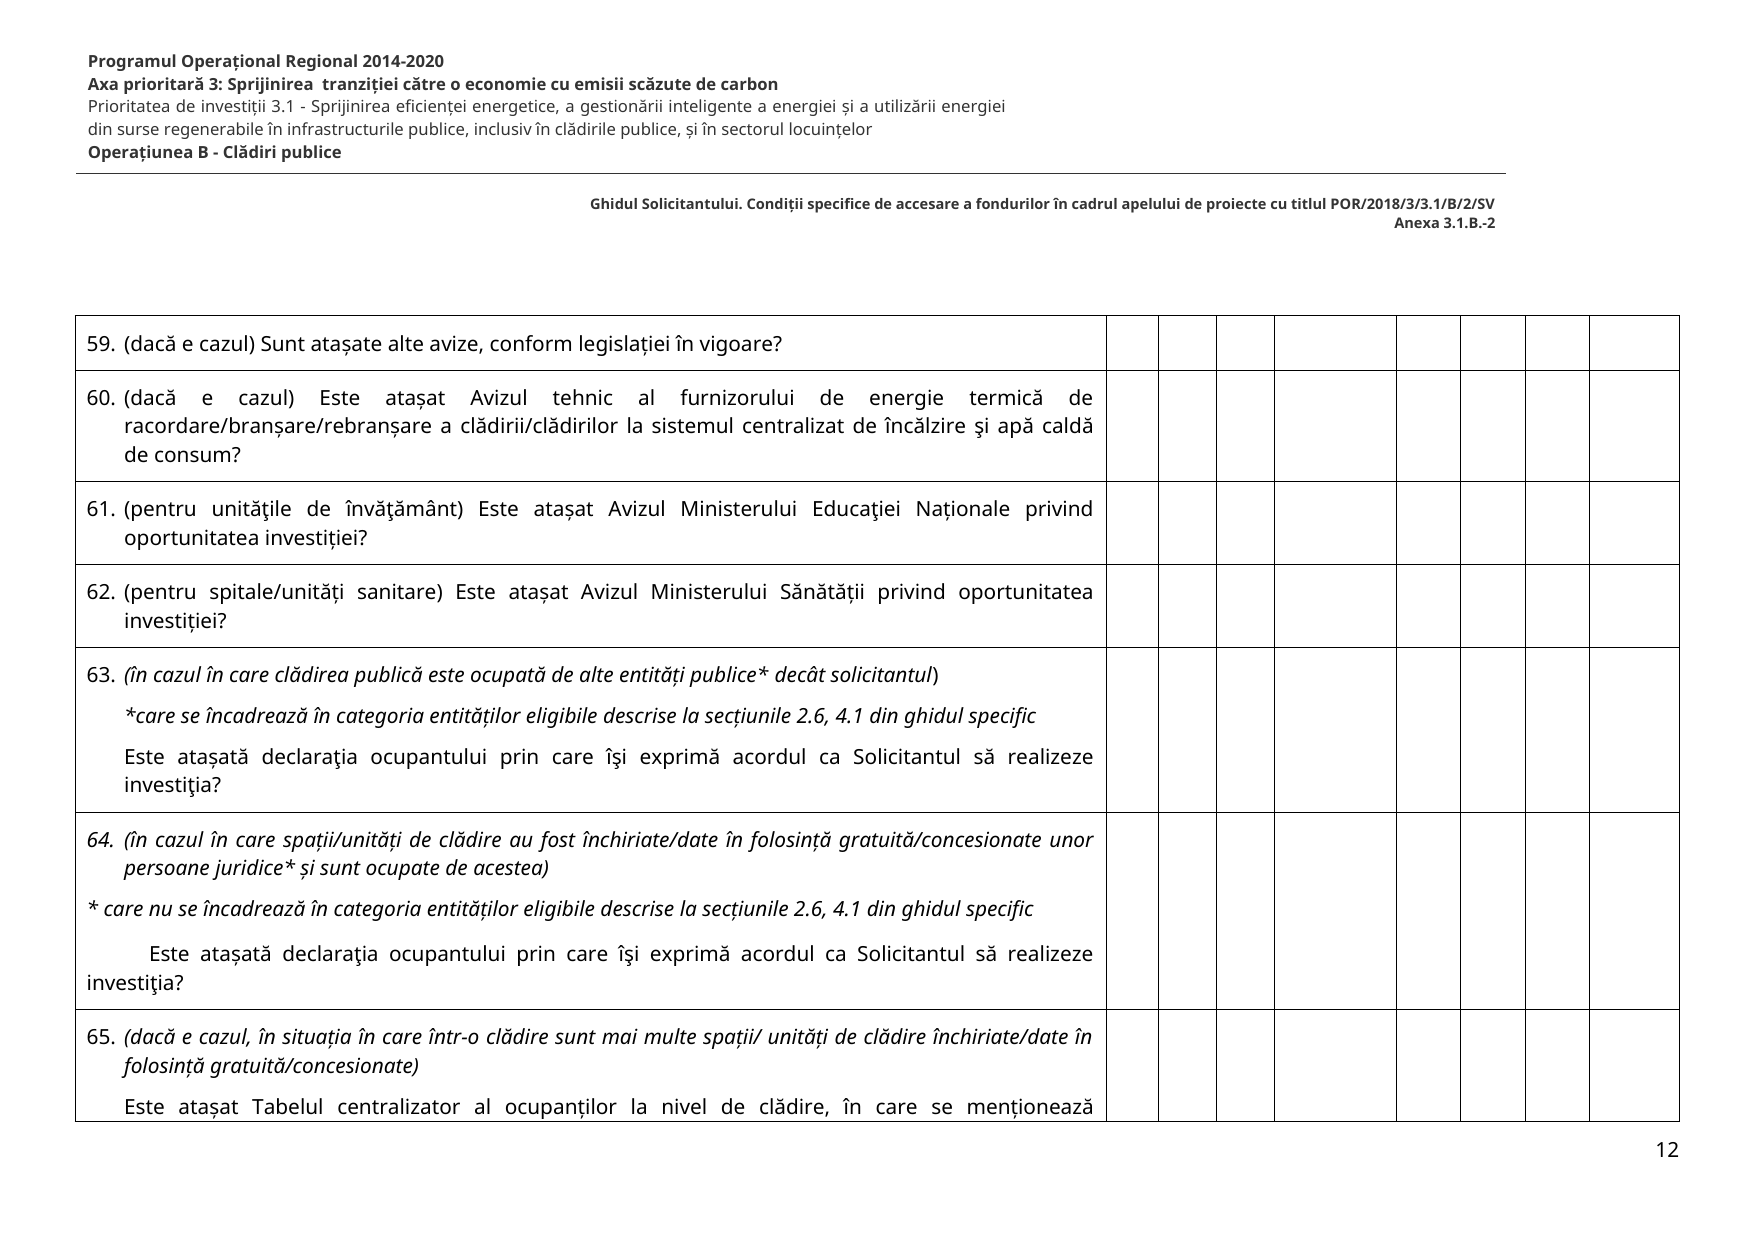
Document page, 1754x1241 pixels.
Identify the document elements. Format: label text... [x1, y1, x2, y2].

table_cell [1397, 813, 1460, 1009]
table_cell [76, 1010, 1106, 1121]
table_cell (în cazul în care clădirea publică este ocupată de alte entități publice* decât solicitantul) *care se încadrează în categoria entităților eligibile descrise la secțiunile 2.6, 4.1 din ghidul specific Este atașată declaraţia ocupantului prin care îşi exprimă acordul ca Solicitantul să realizeze investiţia? [76, 648, 1106, 812]
table_cell [1526, 1010, 1589, 1121]
table_cell [1461, 565, 1525, 647]
table_cell [1217, 813, 1274, 1009]
table_cell [1397, 648, 1460, 812]
table_cell [1397, 482, 1460, 564]
table_cell [1107, 482, 1158, 564]
table_cell [1526, 648, 1589, 812]
table_cell [1461, 813, 1525, 1009]
table_cell [1217, 371, 1274, 481]
table_cell [1275, 813, 1396, 1009]
table_cell [1461, 648, 1525, 812]
table_cell (pentru spitale/unități sanitare) Este atașat Avizul Ministerului Sănătății privind oportunitatea investiției? [76, 565, 1106, 647]
table_cell [1590, 1010, 1679, 1121]
table_cell [1159, 565, 1216, 647]
table_cell [1217, 648, 1274, 812]
table_cell [1107, 1010, 1158, 1121]
table_cell (în cazul în care spații/unități de clădire au fost închiriate/date în folosință gratuită/concesionate unor persoane juridice* și sunt ocupate de acestea) * care nu se încadrează în categoria entităților eligibile descrise la secțiunile 2.6, 4.1 din ghidul specific Este atașată declaraţia ocupantului prin care îşi exprimă acordul ca Solicitantul să realizeze investiţia? [76, 813, 1106, 1009]
table_cell [1526, 371, 1589, 481]
table_cell (pentru unităţile de învăţământ) Este atașat Avizul Ministerului Educaţiei Naționale privind oportunitatea investiției? [76, 482, 1106, 564]
table_cell [1275, 316, 1396, 369]
table_cell [1526, 316, 1589, 369]
table_cell [1397, 565, 1460, 647]
table_cell [1275, 648, 1396, 812]
table_cell [1590, 316, 1679, 369]
table_cell [1159, 648, 1216, 812]
table_cell [1107, 316, 1158, 369]
table_cell [1217, 316, 1274, 369]
table_cell [1461, 316, 1525, 369]
table_cell [1275, 482, 1396, 564]
table_cell [1159, 813, 1216, 1009]
table_cell [1275, 565, 1396, 647]
table_cell [1217, 1010, 1274, 1121]
table_cell [1107, 648, 1158, 812]
table_cell [1275, 1010, 1396, 1121]
table_cell [1275, 371, 1396, 481]
table_cell [1397, 1010, 1460, 1121]
table_cell [1397, 371, 1460, 481]
table_cell [1590, 813, 1679, 1009]
table_cell [1590, 565, 1679, 647]
table_cell [1107, 565, 1158, 647]
table_cell [1107, 813, 1158, 1009]
table_cell [1461, 1010, 1525, 1121]
table_cell [1590, 371, 1679, 481]
table_cell (dacă e cazul) Este atașat Avizul tehnic al furnizorului de energie termică de racordare/branșare/rebranșare a clădirii/clădirilor la sistemul centralizat de încălzire şi apă caldă de consum? [76, 371, 1106, 481]
table_cell [1397, 316, 1460, 369]
table_cell [1217, 565, 1274, 647]
table_cell [1590, 482, 1679, 564]
table_cell [1217, 482, 1274, 564]
table_cell [1526, 482, 1589, 564]
table_cell [1526, 813, 1589, 1009]
table_cell [1159, 371, 1216, 481]
table_cell [1461, 482, 1525, 564]
table_cell [1159, 482, 1216, 564]
table_cell [1159, 1010, 1216, 1121]
table_cell [1159, 316, 1216, 369]
table_cell [1526, 565, 1589, 647]
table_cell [76, 316, 1106, 369]
table_cell [1107, 371, 1158, 481]
table_cell [1461, 371, 1525, 481]
table_cell [1590, 648, 1679, 812]
